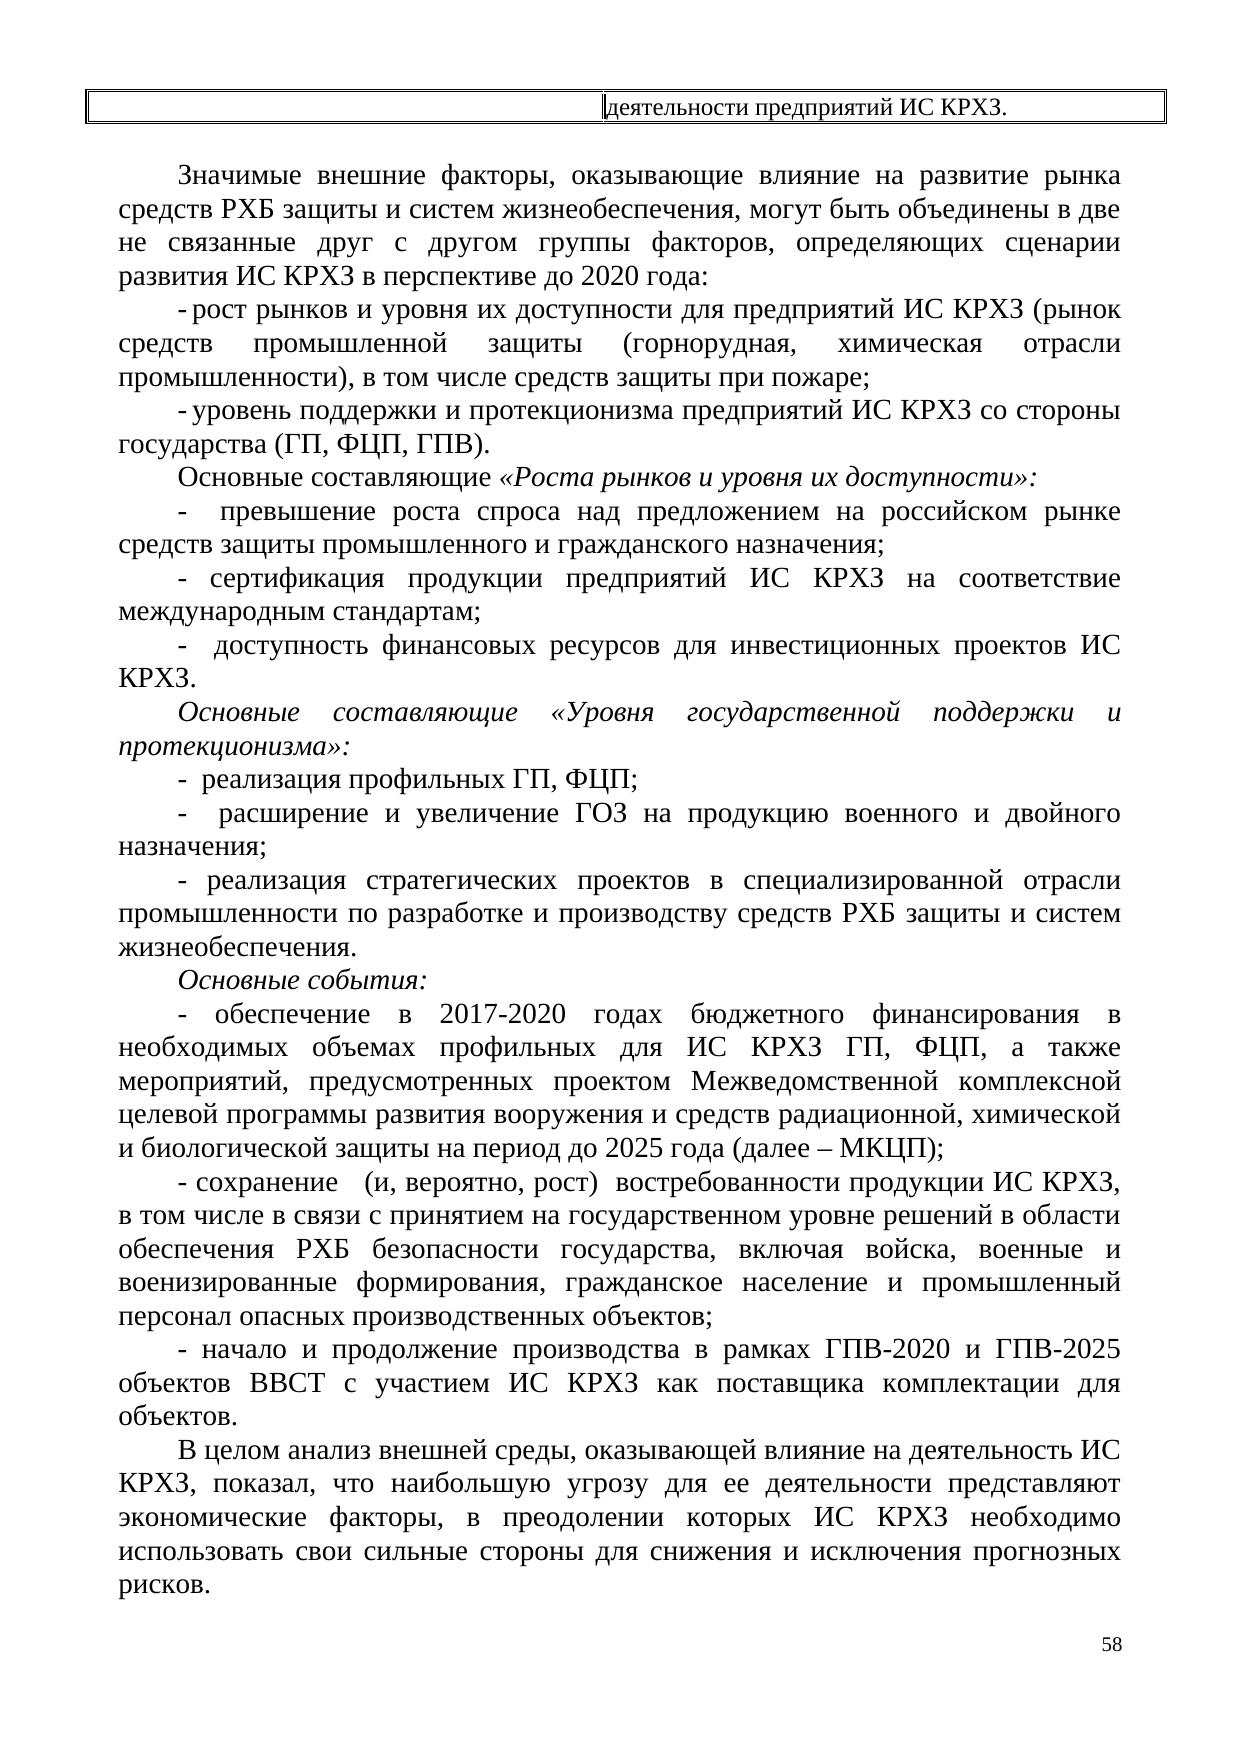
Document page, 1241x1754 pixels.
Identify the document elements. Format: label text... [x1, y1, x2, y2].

text - начало и продолжение производства в рамках ГПВ-2020 и ГПВ-2025 объектов ВВСТ с участием ИС КРХЗ как поставщика комплектации для объектов. [118, 1331, 1122, 1432]
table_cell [604, 92, 1164, 121]
text Основные составляющие «Уровня государственной поддержки и протекционизма»: [118, 694, 1122, 761]
text - реализация стратегических проектов в специализированной отрасли промышленности по разработке и производству средств РХБ защиты и систем жизнеобеспечения. [118, 862, 1122, 962]
text - сохранение (и, вероятно, рост) востребованности продукции ИС КРХЗ, в том числе в связи с принятием на государственном уровне решений в области обеспечения РХБ безопасности государства, включая войска, военные и военизированные формирования, гражданское население и промышленный персонал опасных производственных объектов; [118, 1164, 1122, 1331]
text - рост рынков и уровня их доступности для предприятий ИС КРХЗ (рынок средств промышленной защиты (горнорудная, химическая отрасли промышленности), в том числе средств защиты при пожаре; [118, 292, 1122, 392]
text - расширение и увеличение ГОЗ на продукцию военного и двойного назначения; [118, 795, 1122, 862]
text Основные события: [118, 962, 1122, 996]
text Основные составляющие «Роста рынков и уровня их доступности»: [118, 459, 1122, 493]
text Значимые внешние факторы, оказывающие влияние на развитие рынка средств РХБ защиты и систем жизнеобеспечения, могут быть объединены в две не связанные друг с другом группы факторов, определяющих сценарии развития ИС КРХЗ в перспективе до 2020 года: [118, 157, 1122, 292]
text - обеспечение в 2017-2020 годах бюджетного финансирования в необходимых объемах профильных для ИС КРХЗ ГП, ФЦП, а также мероприятий, предусмотренных проектом Межведомственной комплексной целевой программы развития вооружения и средств радиационной, химической и биологической защиты на период до 2025 года (далее – МКЦП); [118, 996, 1122, 1164]
text - сертификация продукции предприятий ИС КРХЗ на соответствие международным стандартам; [118, 560, 1122, 627]
text В целом анализ внешней среды, оказывающей влияние на деятельность ИС КРХЗ, показал, что наибольшую угрозу для ее деятельности представляют экономические факторы, в преодолении которых ИС КРХЗ необходимо использовать свои сильные стороны для снижения и исключения прогнозных рисков. [118, 1432, 1122, 1600]
text - превышение роста спроса над предложением на российском рынке средств защиты промышленного и гражданского назначения; [118, 493, 1122, 560]
text - уровень поддержки и протекционизма предприятий ИС КРХЗ со стороны государства (ГП, ФЦП, ГПВ). [118, 392, 1122, 459]
text - доступность финансовых ресурсов для инвестиционных проектов ИС КРХЗ. [118, 627, 1122, 694]
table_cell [87, 90, 604, 121]
text - реализация профильных ГП, ФЦП; [118, 761, 1122, 795]
